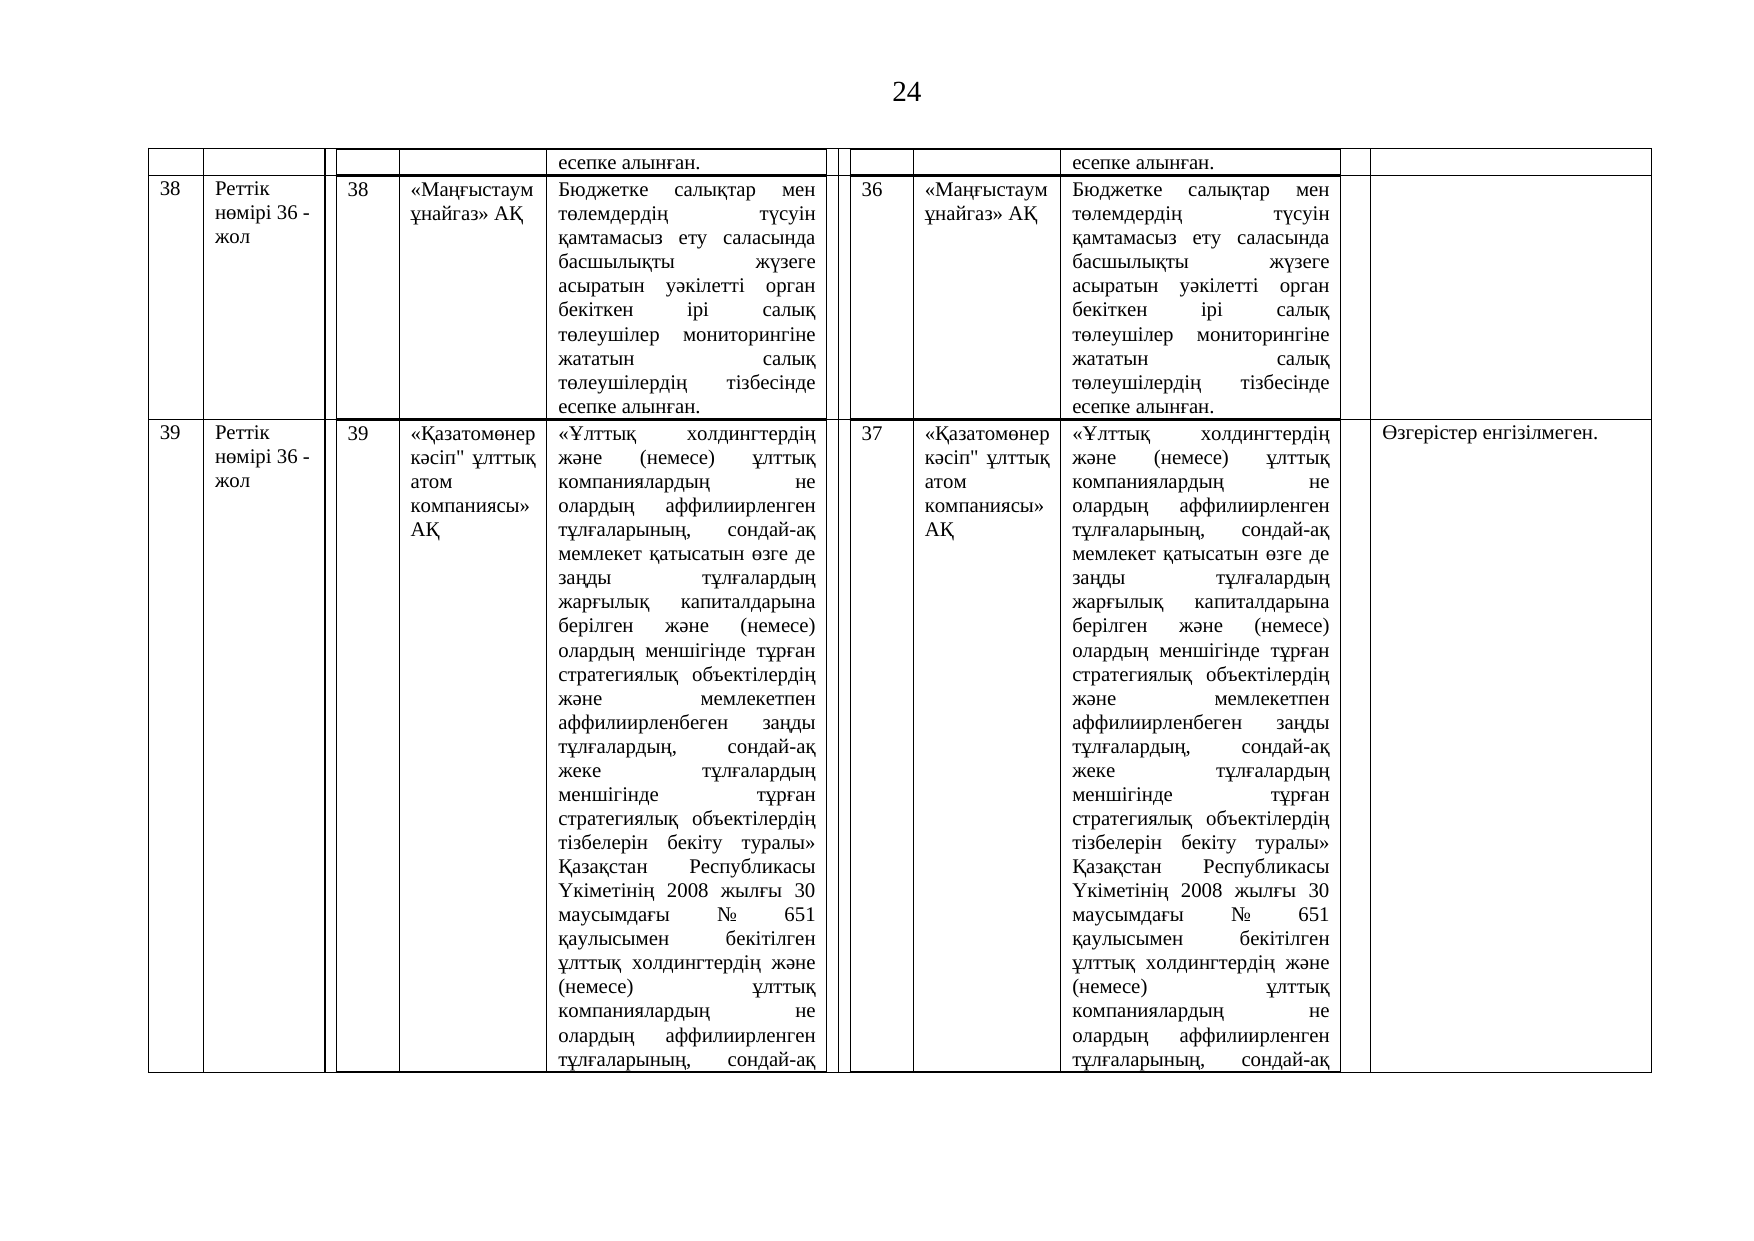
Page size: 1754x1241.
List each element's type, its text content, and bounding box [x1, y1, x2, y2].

table_cell [827, 149, 838, 175]
table_cell [839, 176, 850, 419]
table_cell [337, 177, 399, 418]
table_cell [1061, 421, 1340, 1071]
table_cell [1341, 149, 1370, 175]
table_cell [400, 150, 546, 174]
table_cell [914, 150, 1060, 174]
table_cell 37 [149, 149, 203, 175]
table_cell [851, 177, 913, 418]
table_cell [400, 177, 546, 418]
table_cell [1061, 150, 1340, 174]
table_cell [1371, 420, 1651, 1072]
table_cell [1371, 176, 1651, 419]
table_cell 39 [149, 420, 203, 1072]
table_cell [547, 177, 826, 418]
table_cell [1341, 420, 1370, 1072]
table_cell [337, 421, 399, 1071]
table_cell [204, 149, 324, 175]
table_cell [1371, 149, 1651, 175]
table_cell [1341, 176, 1370, 419]
table_cell [326, 176, 336, 419]
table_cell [204, 420, 324, 1072]
table_cell [827, 420, 838, 1072]
table_cell [827, 176, 838, 419]
table_cell [914, 177, 1060, 418]
table_cell [851, 421, 913, 1071]
table_cell 38 [149, 176, 203, 419]
table_cell Реттік нөмірі 36 -жол [204, 176, 324, 419]
table_cell [547, 150, 826, 174]
table_cell [337, 150, 399, 174]
table_cell [839, 420, 850, 1072]
table_cell [914, 421, 1060, 1071]
table_cell [1061, 177, 1340, 418]
table_cell [326, 420, 336, 1072]
table_cell [400, 421, 546, 1071]
table_cell [839, 149, 850, 175]
table_cell [851, 150, 913, 174]
table_cell [326, 149, 336, 175]
table_cell [547, 421, 826, 1071]
